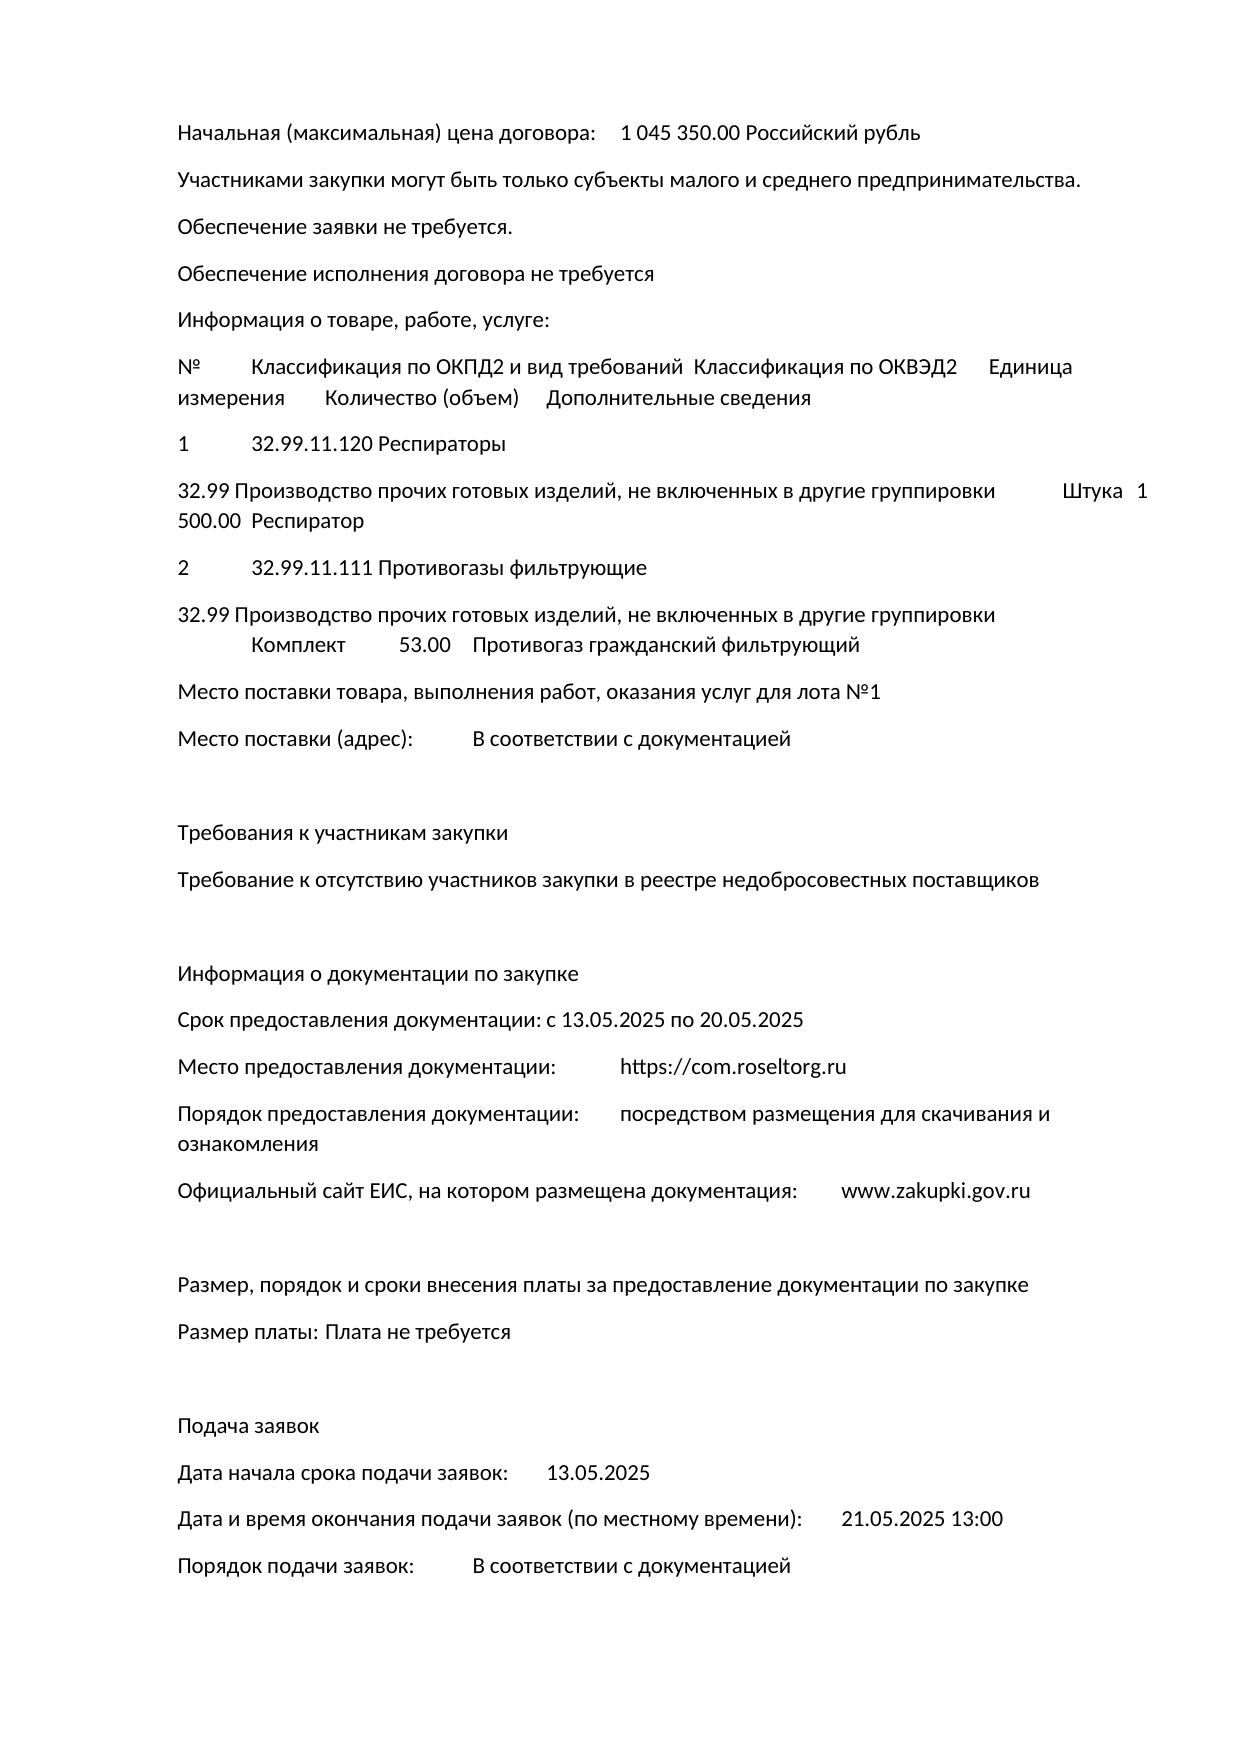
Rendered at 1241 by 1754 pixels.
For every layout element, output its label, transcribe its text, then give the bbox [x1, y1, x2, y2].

text Подача заявок [177, 1411, 1152, 1439]
text Дата и время окончания подачи заявок (по местному времени): 21.05.2025 13:00 [177, 1504, 1152, 1533]
text Размер платы: Плата не требуется [177, 1317, 1152, 1345]
text 32.99 Производство прочих готовых изделий, не включенных в другие группировки Комплект 53.00 Противогаз гражданский фильтрующий [177, 600, 1152, 659]
text Дата начала срока подачи заявок: 13.05.2025 [177, 1458, 1152, 1486]
text Информация о товаре, работе, услуге: [177, 306, 1152, 334]
text Порядок предоставления документации: посредством размещения для скачивания и ознакомления [177, 1099, 1152, 1158]
text Место поставки (адрес): В соответствии с документацией [177, 724, 1152, 752]
text Место предоставления документации: https://com.roseltorg.ru [177, 1052, 1152, 1081]
text Обеспечение исполнения договора не требуется [177, 259, 1152, 287]
text Место поставки товара, выполнения работ, оказания услуг для лота №1 [177, 677, 1152, 706]
text 1 32.99.11.120 Респираторы [177, 429, 1152, 458]
text Требования к участникам закупки [177, 818, 1152, 846]
text Официальный сайт ЕИС, на котором размещена документация: www.zakupki.gov.ru [177, 1176, 1152, 1204]
text Размер, порядок и сроки внесения платы за предоставление документации по закупке [177, 1270, 1152, 1298]
text Участниками закупки могут быть только субъекты малого и среднего предпринимательства. [177, 165, 1152, 193]
text Начальная (максимальная) цена договора: 1 045 350.00 Российский рубль [177, 118, 1152, 146]
text 32.99 Производство прочих готовых изделий, не включенных в другие группировки Штука 1 500.00 Респиратор [177, 476, 1152, 535]
text Срок предоставления документации: с 13.05.2025 по 20.05.2025 [177, 1006, 1152, 1034]
text Требование к отсутствию участников закупки в реестре недобросовестных поставщиков [177, 865, 1152, 893]
text Порядок подачи заявок: В соответствии с документацией [177, 1551, 1152, 1579]
text Обеспечение заявки не требуется. [177, 212, 1152, 240]
text № Классификация по ОКПД2 и вид требований Классификация по ОКВЭД2 Единица измерения Количество (объем) Дополнительные сведения [177, 352, 1152, 411]
text Информация о документации по закупке [177, 959, 1152, 987]
text 2 32.99.11.111 Противогазы фильтрующие [177, 553, 1152, 582]
